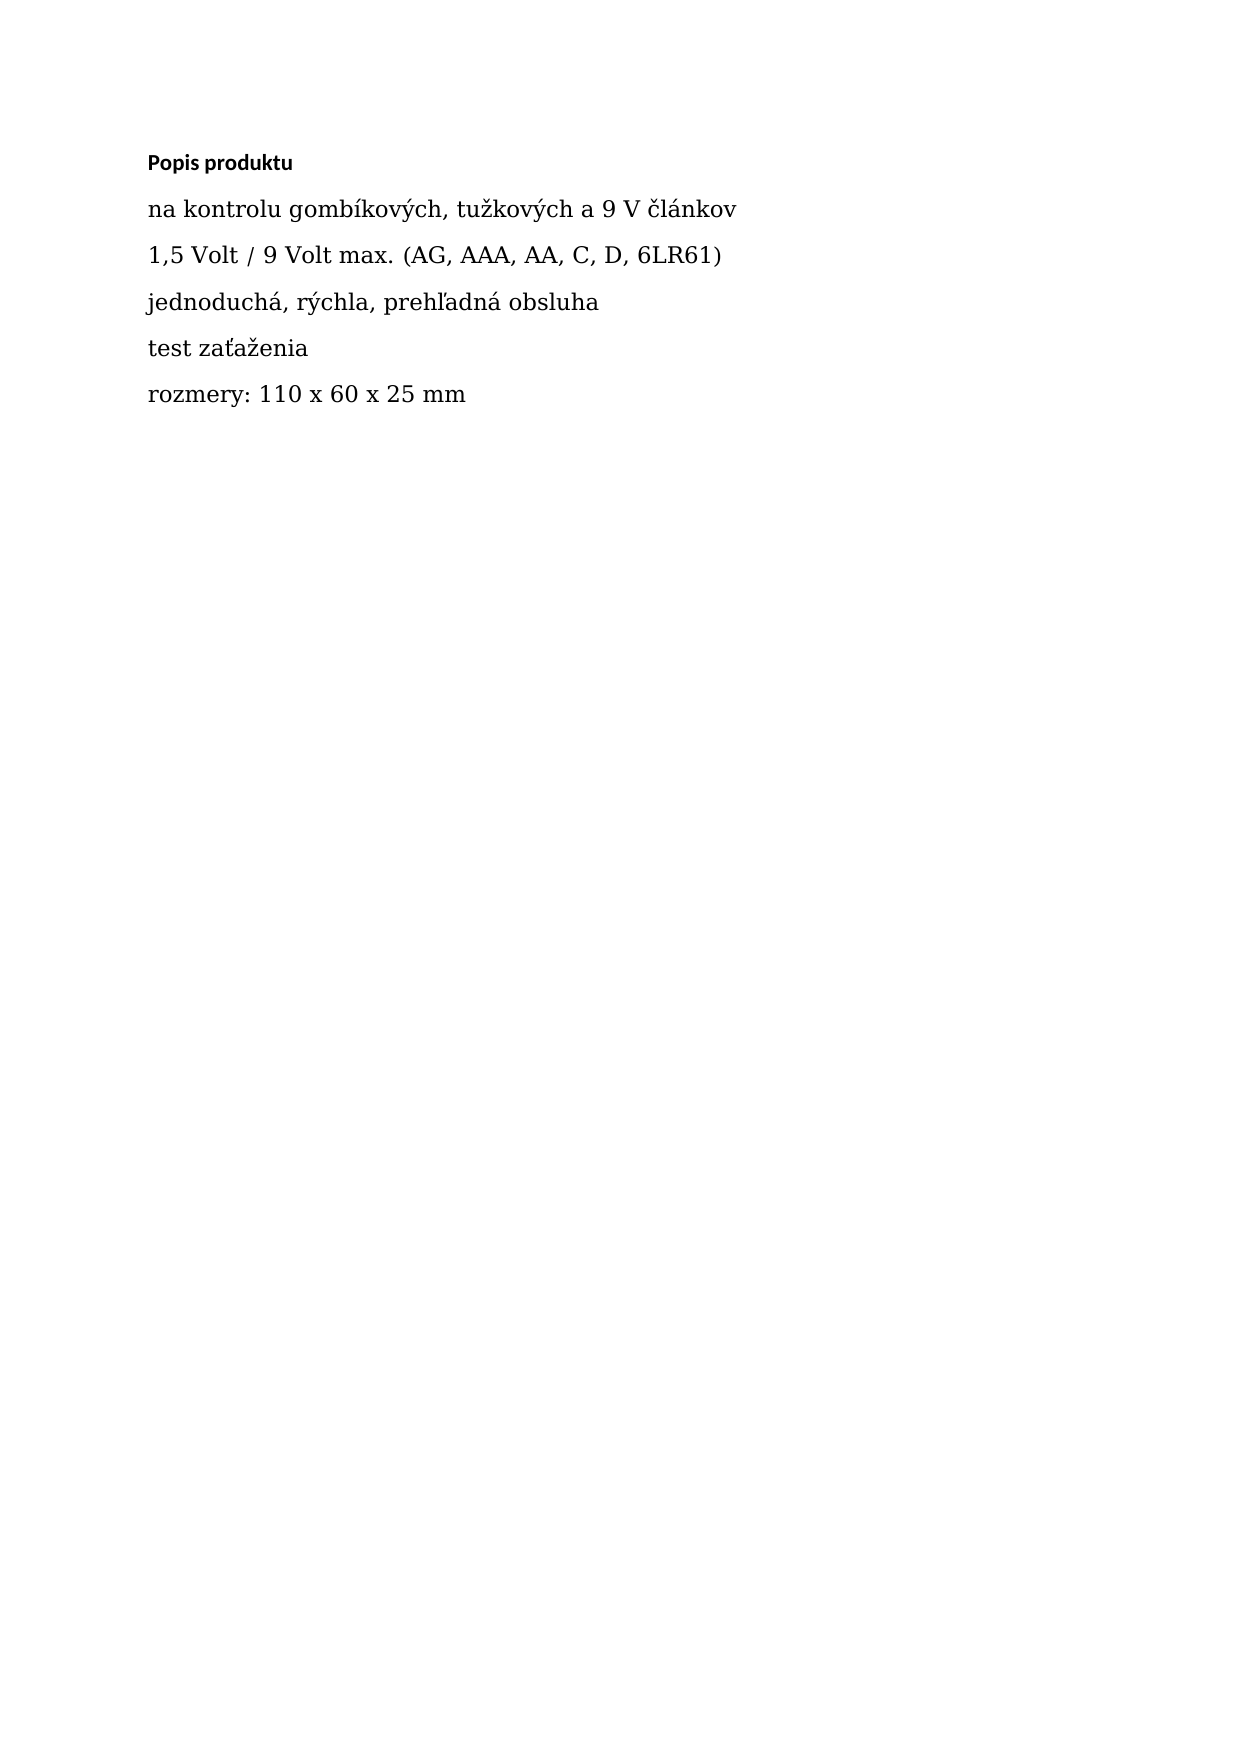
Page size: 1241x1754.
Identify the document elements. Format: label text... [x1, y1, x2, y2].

text rozmery: 110 x 60 x 25 mm [148, 380, 1093, 407]
text na kontrolu gombíkových, tužkových a 9 V článkov [148, 194, 1093, 222]
text test zaťaženia [148, 333, 1093, 361]
text 1,5 Volt / 9 Volt max. (AG, AAA, AA, C, D, 6LR61) [148, 241, 1093, 268]
text jednoduchá, rýchla, prehľadná obsluha [148, 287, 1093, 315]
text Popis produktu [148, 148, 1093, 176]
